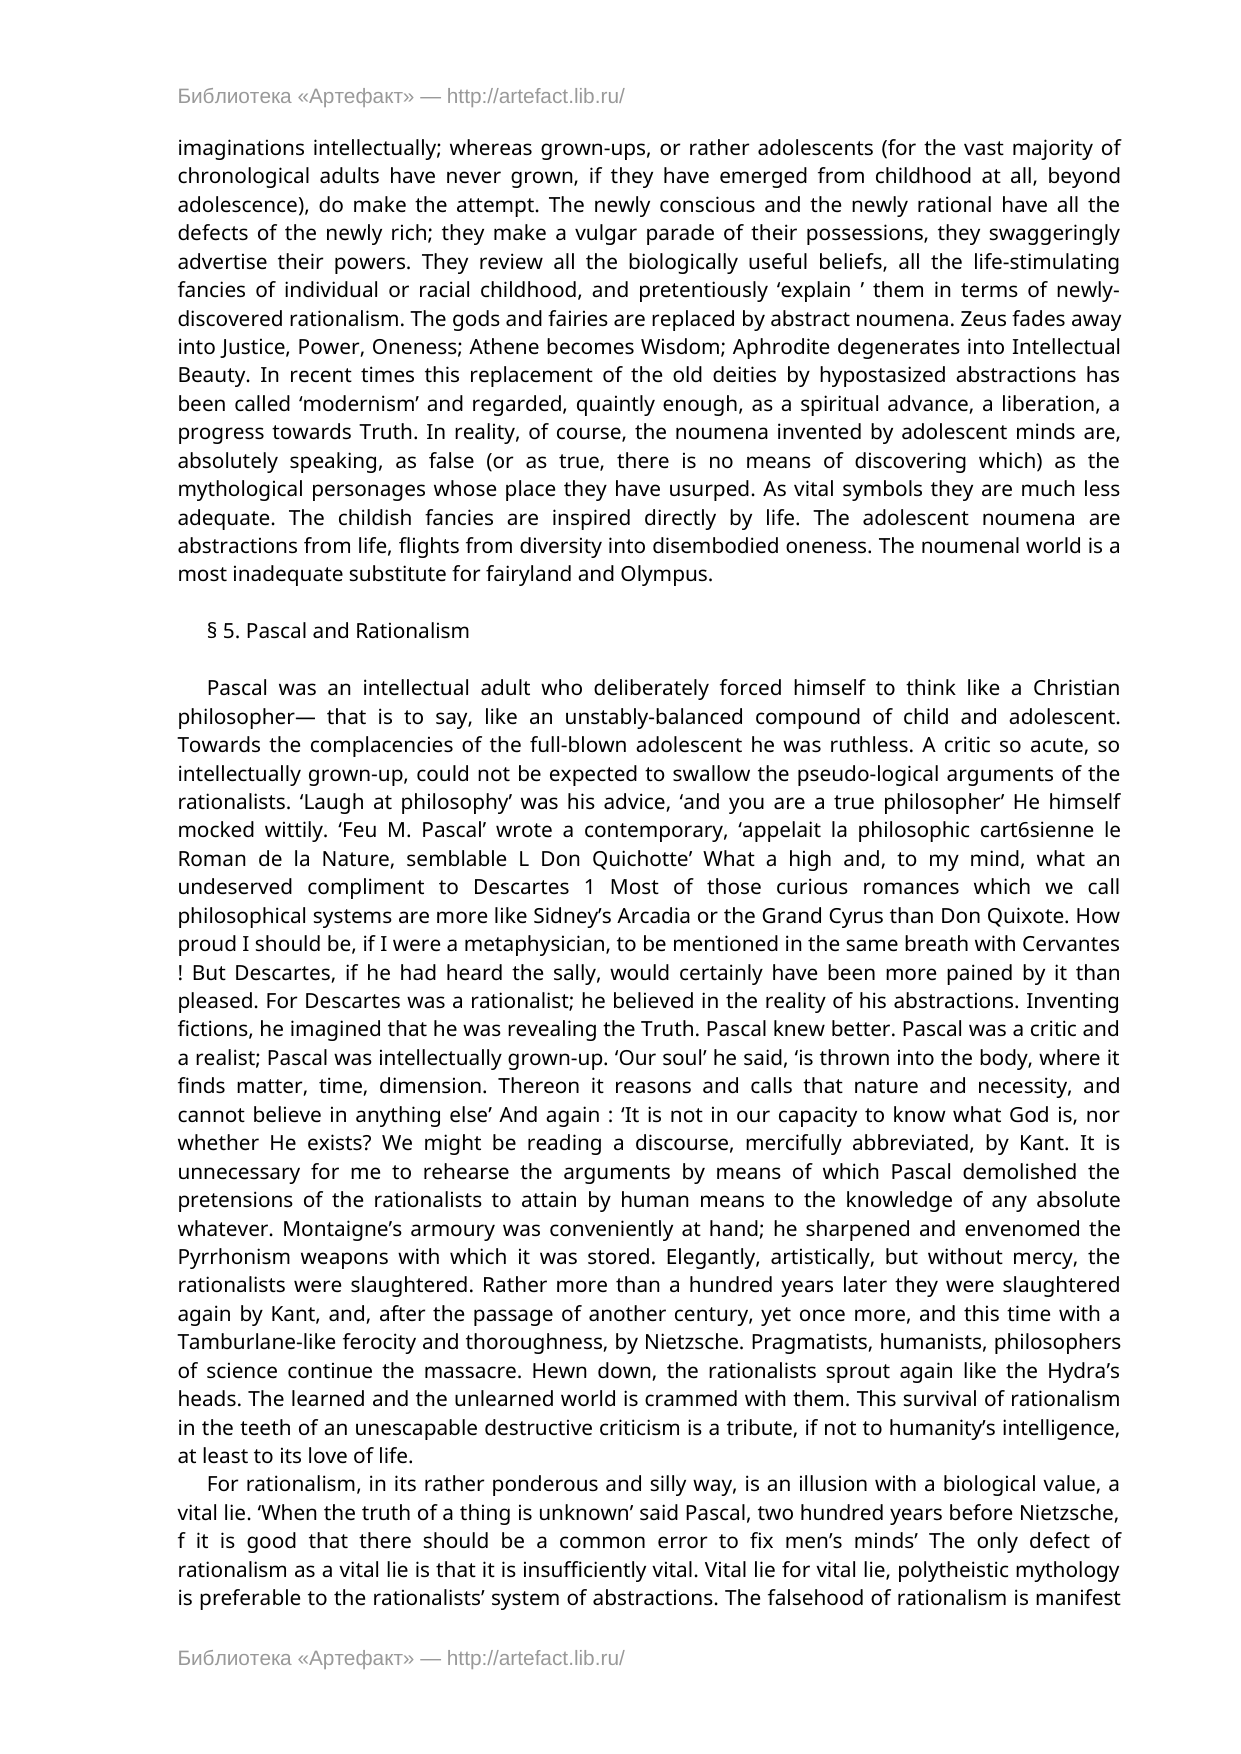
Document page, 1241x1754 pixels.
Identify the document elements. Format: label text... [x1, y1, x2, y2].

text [177, 1469, 1122, 1612]
text § 5. Pascal and Rationalism [177, 616, 1122, 645]
text Pascal was an intellectual adult who deliberately forced himself to think like a Christian philosopher— that is to say, like an unstably-balanced compound of child and adolescent. Towards the complacencies of the full-blown adolescent he was ruthless. A critic so acute, so intellectually grown-up, could not be expected to swallow the pseudo-logical arguments of the rationalists. ‘Laugh at philosophy’ was his advice, ‘and you are a true philosopher’ He himself mocked wittily. ‘Feu M. Pascal’ wrote a contemporary, ‘appelait la philosophic cart6sienne le Roman de la Nature, semblable L Don Quichotte’ What a high and, to my mind, what an undeserved compliment to Descartes 1 Most of those curious romances which we call philosophical systems are more like Sidney’s Arcadia or the Grand Cyrus than Don Quixote. How proud I should be, if I were a metaphysician, to be mentioned in the same breath with Cervantes ! But Descartes, if he had heard the sally, would certainly have been more pained by it than pleased. For Descartes was a rationalist; he believed in the reality of his abstractions. Inventing fictions, he imagined that he was revealing the Truth. Pascal knew better. Pascal was a critic and a realist; Pascal was intellectually grown-up. ‘Our soul’ he said, ‘is thrown into the body, where it finds matter, time, dimension. Thereon it reasons and calls that nature and necessity, and cannot believe in anything else’ And again : ‘It is not in our capacity to know what God is, nor whether He exists? We might be reading a discourse, mercifully abbreviated, by Kant. It is unnecessary for me to rehearse the arguments by means of which Pascal demolished the pretensions of the rationalists to attain by human means to the knowledge of any absolute whatever. Montaigne’s armoury was conveniently at hand; he sharpened and envenomed the Pyrrhonism weapons with which it was stored. Elegantly, artistically, but without mercy, the rationalists were slaughtered. Rather more than a hundred years later they were slaughtered again by Kant, and, after the passage of another century, yet once more, and this time with a Tamburlane-like ferocity and thoroughness, by Nietzsche. Pragmatists, humanists, philosophers of science continue the massacre. Hewn down, the rationalists sprout again like the Hydra’s heads. The learned and the unlearned world is crammed with them. This survival of rationalism in the teeth of an unescapable destructive criticism is a tribute, if not to humanity’s intelligence, at least to its love of life. [177, 673, 1122, 1469]
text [177, 133, 1122, 588]
